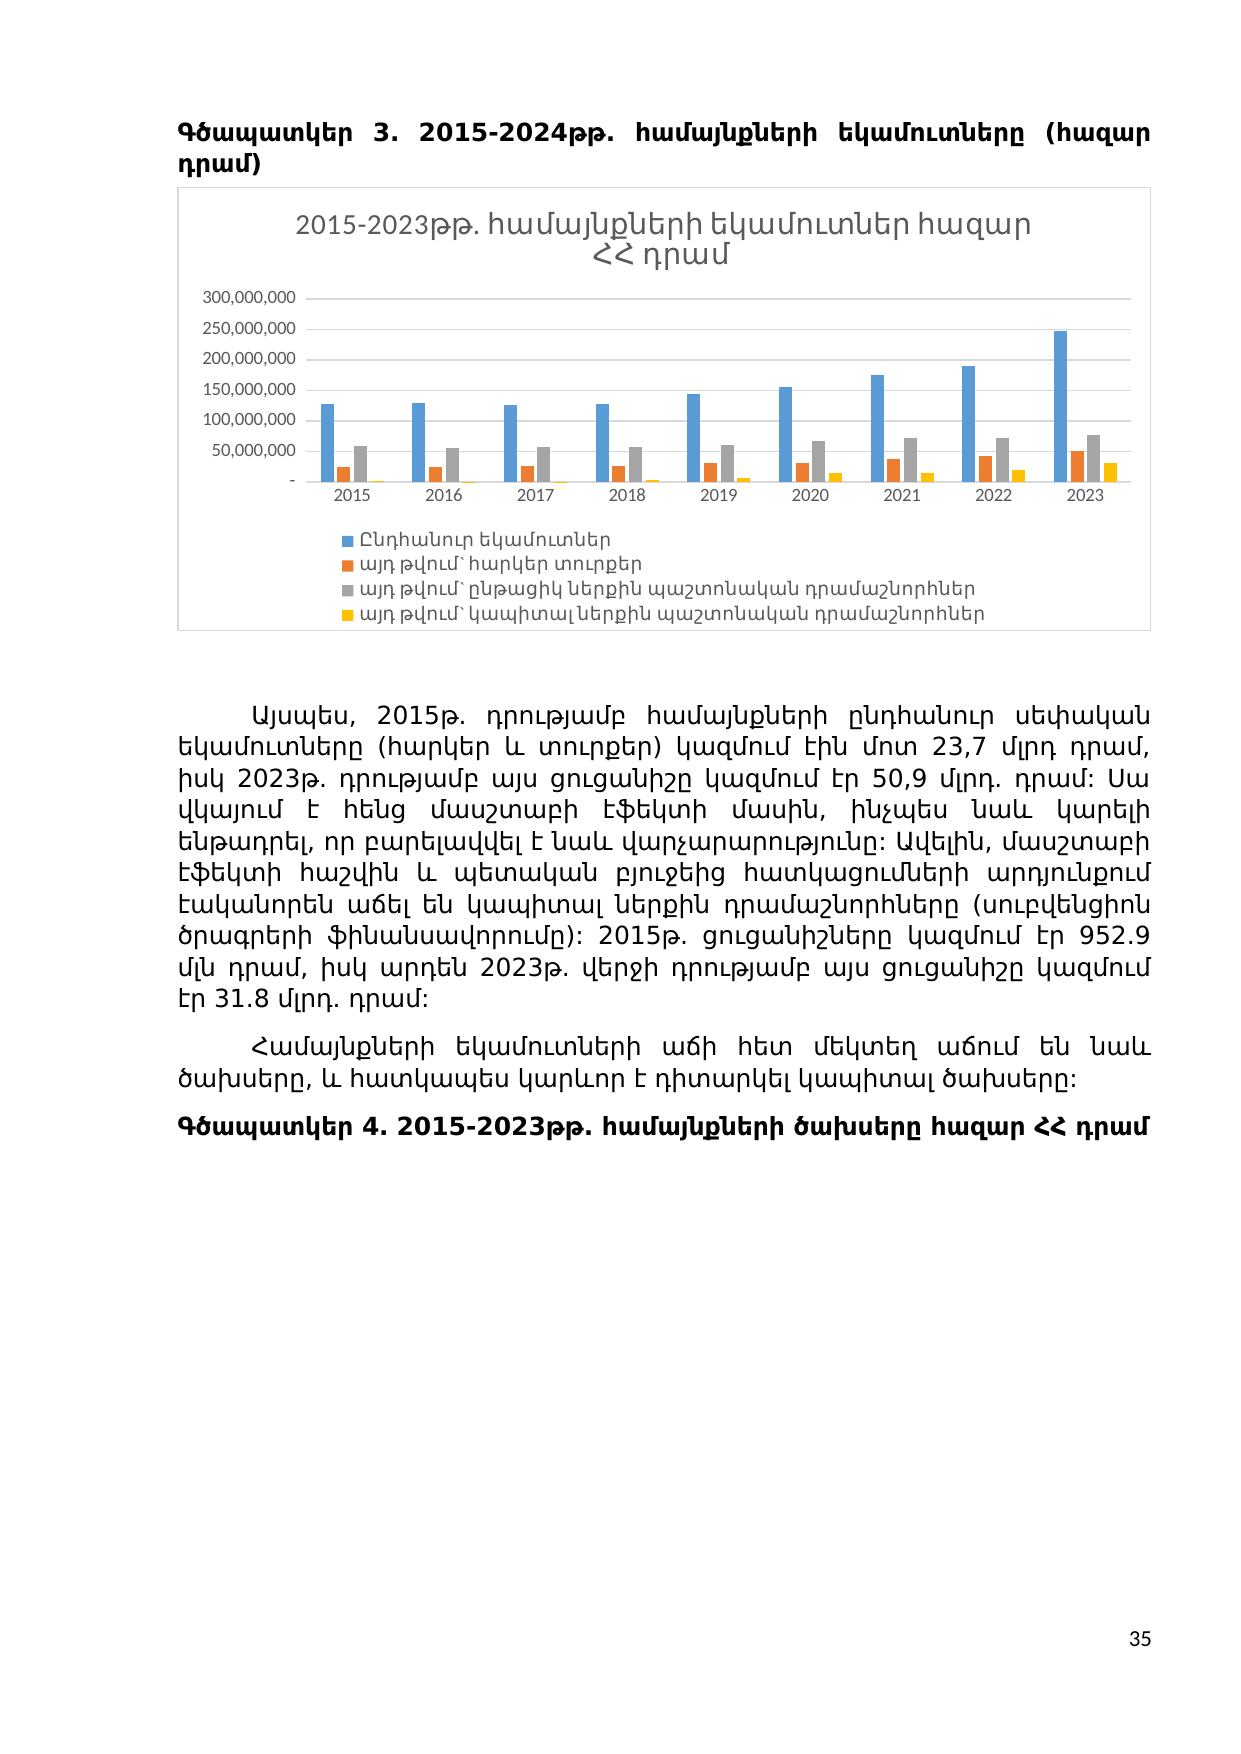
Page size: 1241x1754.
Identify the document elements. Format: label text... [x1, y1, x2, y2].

text Համայնքների եկամուտների աճի հետ մեկտեղ աճում են նաև ծախսերը, և հատկապես կարևոր է դիտարկել կապիտալ ծախսերը: [177, 1032, 1152, 1093]
text Գծապատկեր 3․ 2015-2024թթ. համայնքների եկամուտները (հազար դրամ) [177, 118, 1152, 179]
text Գծապատկեր 4․ 2015-2023թթ. համայնքների ծախսերը հազար ՀՀ դրամ [177, 1112, 1152, 1141]
text Այսպես, 2015թ. դրությամբ համայնքների ընդհանուր սեփական եկամուտները (հարկեր և տուրքեր) կազմում էին մոտ 23,7 մլրդ դրամ, իսկ 2023թ. դրությամբ այս ցուցանիշը կազմում էր 50,9 մլրդ. դրամ: Սա վկայում է հենց մասշտաբի էֆեկտի մասին, ինչպես նաև կարելի ենթադրել, որ բարելավվել է նաև վարչարարությունը: Ավելին, մասշտաբի էֆեկտի հաշվին և պետական բյուջեից հատկացումների արդյունքում էականորեն աճել են կապիտալ ներքին դրամաշնորհները (սուբվենցիոն ծրագրերի ֆինանսավորումը): 2015թ. ցուցանիշները կազմում էր 952.9 մլն դրամ, իսկ արդեն 2023թ. վերջի դրությամբ այս ցուցանիշը կազմում էր 31.8 մլրդ. դրամ: [177, 701, 1152, 1013]
